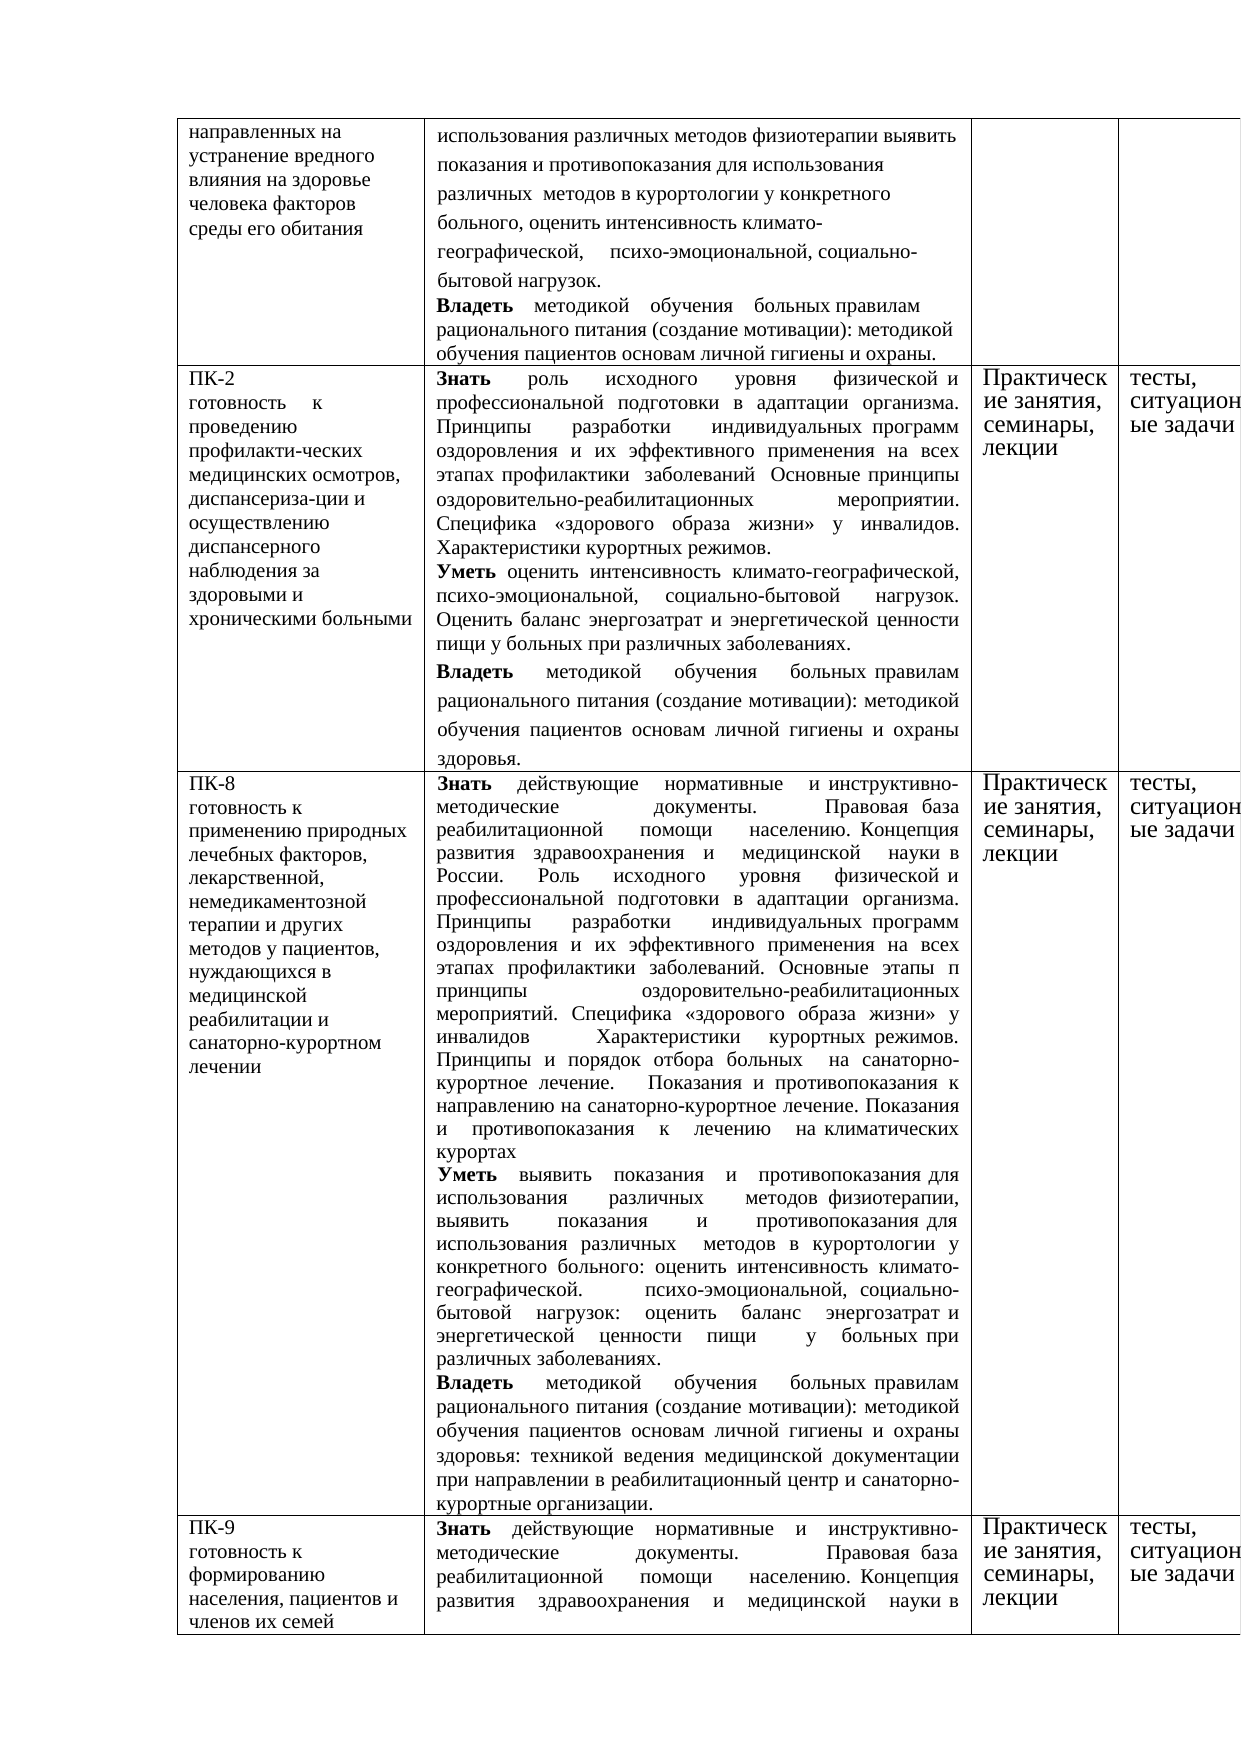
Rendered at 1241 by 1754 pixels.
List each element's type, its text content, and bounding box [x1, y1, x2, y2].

table_cell Практические занятия, семинары, лекции [972, 772, 1118, 1515]
table_cell ПК-8 готовность к применению природных лечебных факторов, лекарственной, немедикаментозной терапии и других методов у пациентов, нуждающихся в медицинской реабилитации и санаторно-курортном лечении [178, 772, 424, 1515]
table_cell ПК-2 готовность к проведению профилакти-ческих медицинских осмотров, диспансериза-ции и осуществлению диспансерного наблюдения за здоровыми и хроническими больными [178, 366, 424, 771]
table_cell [1119, 1516, 1240, 1633]
table_cell Знать действующие нормативные и инструктивно-методические документы. Правовая база реабилитационной помощи населению. Концепция развития здравоохранения и медицинской науки в России. Роль исходного уровня физической и профессиональной подготовки в адаптации организма. Принципы разработки индивидуальных программ оздоровления и их эффективного применения на всех этапах профилактики заболеваний. Основные этапы п принципы оздоровительно-реабилитационных мероприятий. Специфика «здорового образа жизни» у инвалидов Характеристики курортных режимов. Принципы и порядок отбора больных на санаторно-курортное лечение. Показания и противопоказания к направлению на санаторно-курортное лечение. Показания и противопоказания к лечению на климатических курортах Уметь выявить показания и противопоказания для использования различных методов физиотерапии, выявить показания и противопоказания для использования различных методов в курортологии у конкретного больного: оценить интенсивность климато-географической. психо-эмоциональной, социально-бытовой нагрузок: оценить баланс энергозатрат и энергетической ценности пищи у больных при различных заболеваниях. Владеть методикой обучения больных правилам рационального питания (создание мотивации): методикой обучения пациентов основам личной гигиены и охраны здоровья: техникой ведения медицинской документации при направлении в реабилитационный центр и санаторно-курортные организации. [425, 772, 971, 1515]
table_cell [425, 1516, 971, 1633]
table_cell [972, 119, 1118, 365]
table_cell тесты, ситуационные задачи [1119, 772, 1240, 1515]
table_cell тесты, ситуационные задачи [1119, 366, 1240, 771]
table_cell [972, 1516, 1118, 1633]
table_cell Знать роль исходного уровня физической и профессиональной подготовки в адаптации организма. Принципы разработки индивидуальных программ оздоровления и их эффективного применения на всех этапах профилактики заболеваний Основные принципы оздоровительно-реабилитационных мероприятии. Специфика «здорового образа жизни» у инвалидов. Характеристики курортных режимов. Уметь оценить интенсивность климато-географической, психо-эмоциональной, социально-бытовой нагрузок. Оценить баланс энергозатрат и энергетической ценности пищи у больных при различных заболеваниях. Владеть методикой обучения больных правилам рационального питания (создание мотивации): методикой обучения пациентов основам личной гигиены и охраны здоровья. [425, 366, 971, 771]
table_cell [1119, 119, 1240, 365]
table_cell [178, 119, 424, 365]
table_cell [178, 1516, 424, 1633]
table_cell Практические занятия, семинары, лекции [972, 366, 1118, 771]
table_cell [425, 119, 971, 365]
